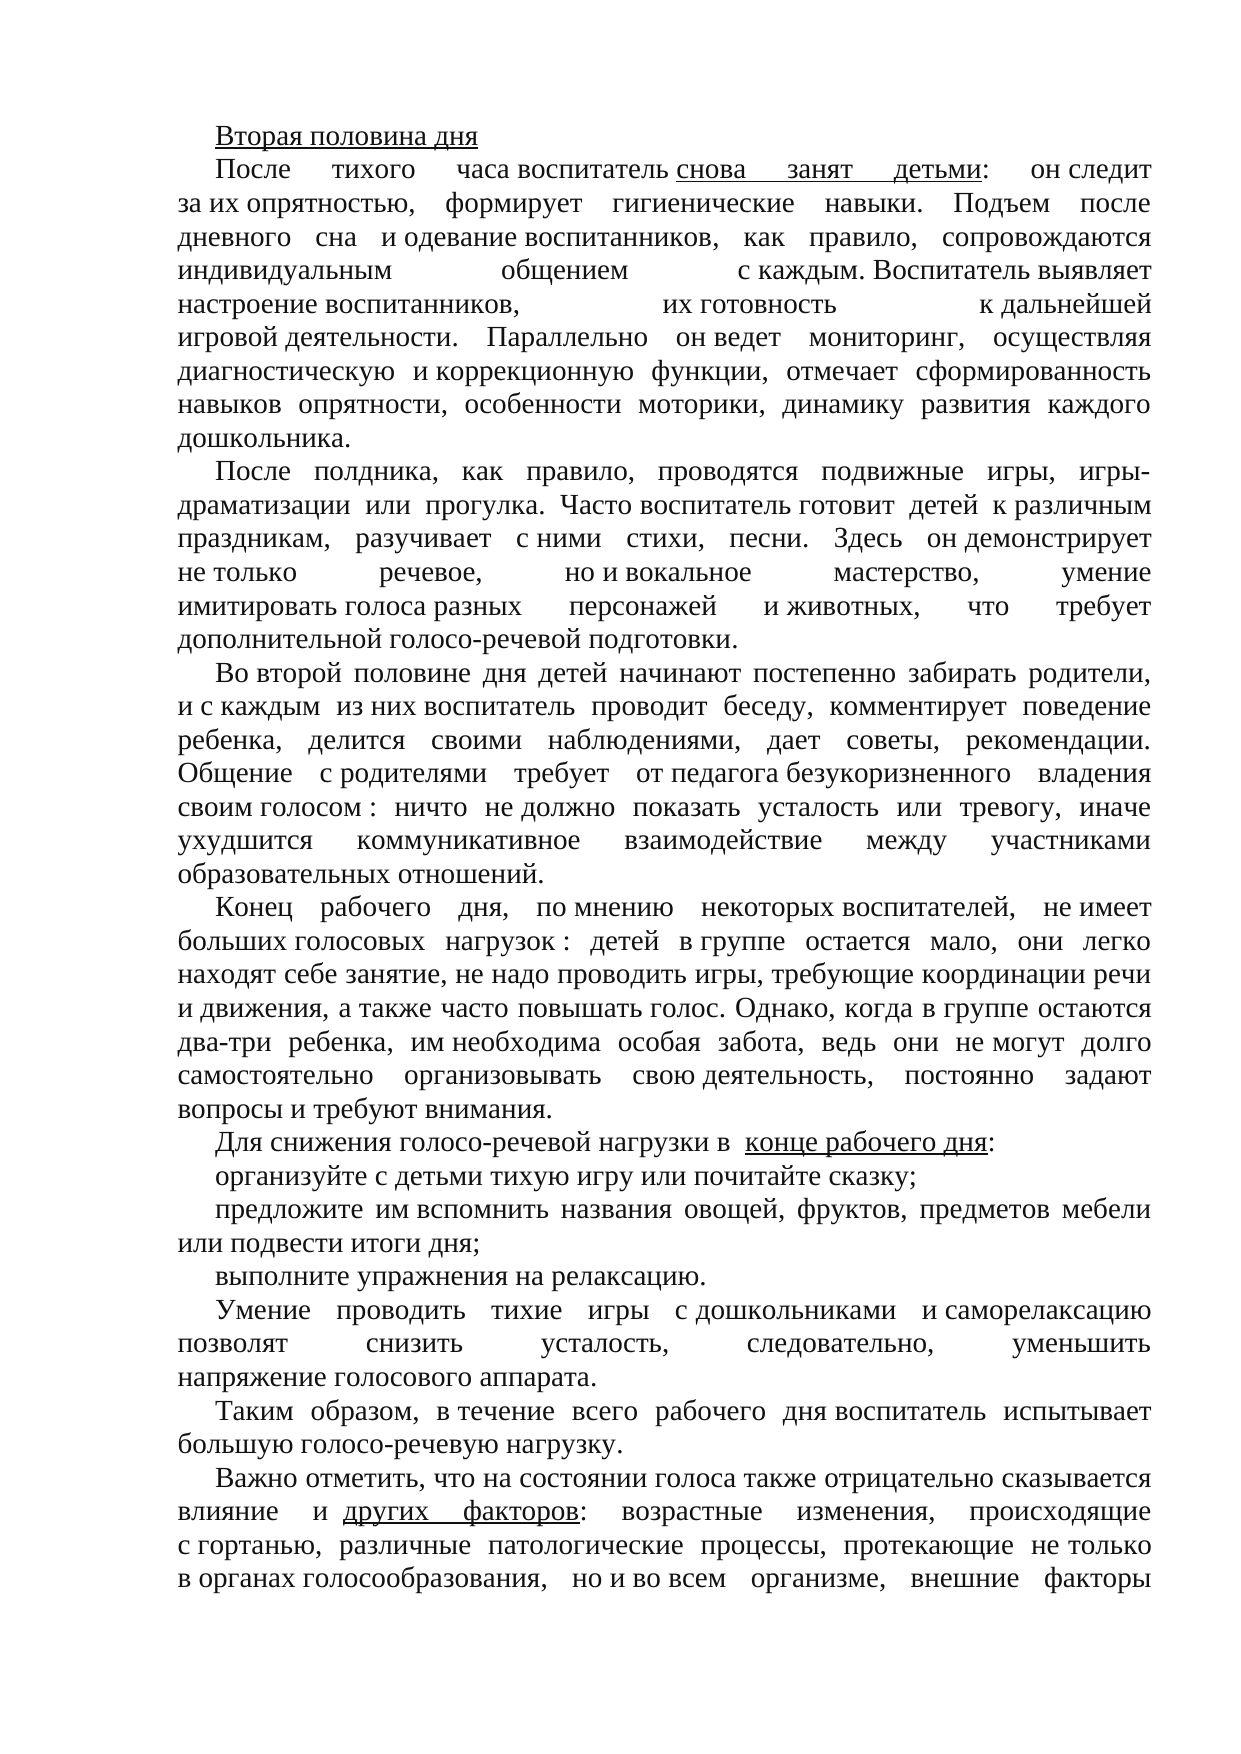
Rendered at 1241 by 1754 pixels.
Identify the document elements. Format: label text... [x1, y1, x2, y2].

text После тихого часа воспитатель снова занят детьми: он следит за их опрятностью, формирует гигиенические навыки. Подъем после дневного сна и одевание воспитанников, как правило, сопровождаются индивидуальным общением с каждым. Воспитатель выявляет настроение воспитанников, их готовность к дальнейшей игровой деятельности. Параллельно он ведет мониторинг, осуществляя диагностическую и коррекционную функции, отмечает сформированность навыков опрятности, особенности моторики, динамику развития каждого дошкольника. [177, 152, 1152, 453]
text Для снижения голосо-речевой нагрузки в конце рабочего дня: [177, 1124, 1152, 1158]
text выполните упражнения на релаксацию. [177, 1258, 1152, 1292]
text После полдника, как правило, проводятся подвижные игры, игры-драматизации или прогулка. Часто воспитатель готовит детей к различным праздникам, разучивает с ними стихи, песни. Здесь он демонстрирует не только речевое, но и вокальное мастерство, умение имитировать голоса разных персонажей и животных, что требует дополнительной голосо-речевой подготовки. [177, 453, 1152, 655]
text Во второй половине дня детей начинают постепенно забирать родители, и с каждым из них воспитатель проводит беседу, комментирует поведение ребенка, делится своими наблюдениями, дает советы, рекомендации. Общение с родителями требует от педагога безукоризненного владения своим голосом : ничто не должно показать усталость или тревогу, иначе ухудшится коммуникативное взаимодействие между участниками образовательных отношений. [177, 655, 1152, 889]
text организуйте с детьми тихую игру или почитайте сказку; [177, 1158, 1152, 1191]
text предложите им вспомнить названия овощей, фруктов, предметов мебели или подвести итоги дня; [177, 1191, 1152, 1258]
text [177, 1460, 1152, 1594]
text Конец рабочего дня, по мнению некоторых воспитателей, не имеет больших голосовых нагрузок : детей в группе остается мало, они легко находят себе занятие, не надо проводить игры, требующие координации речи и движения, а также часто повышать голос. Однако, когда в группе остаются два-три ребенка, им необходима особая забота, ведь они не могут долго самостоятельно организовывать свою деятельность, постоянно задают вопросы и требуют внимания. [177, 889, 1152, 1124]
text Умение проводить тихие игры с дошкольниками и саморелаксацию позволят снизить усталость, следовательно, уменьшить напряжение голосового аппарата. [177, 1292, 1152, 1393]
text Таким образом, в течение всего рабочего дня воспитатель испытывает большую голосо-речевую нагрузку. [177, 1393, 1152, 1460]
text Вторая половина дня [177, 118, 1152, 152]
